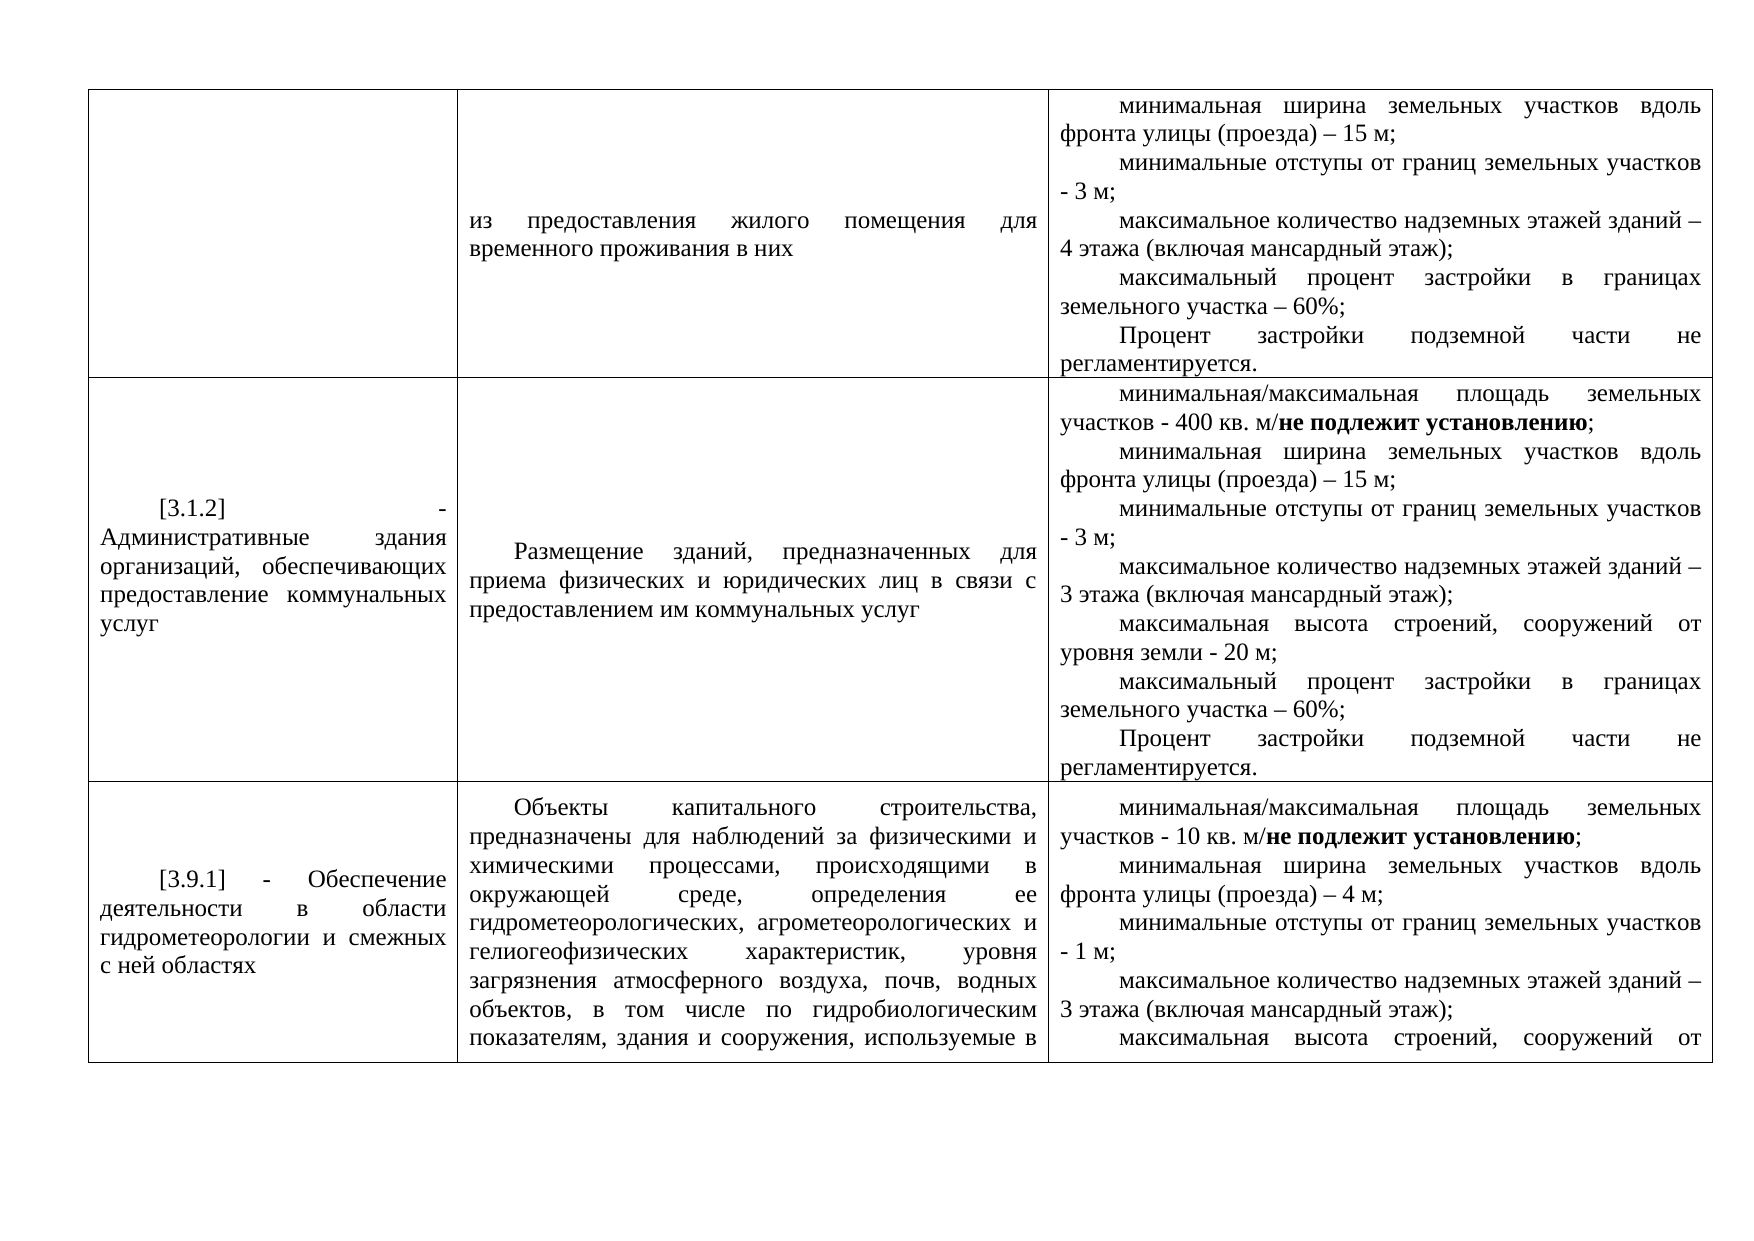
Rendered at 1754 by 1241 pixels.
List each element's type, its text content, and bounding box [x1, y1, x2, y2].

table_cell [89, 782, 457, 1062]
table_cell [1049, 90, 1712, 377]
table_cell Размещение зданий, предназначенных для приема физических и юридических лиц в связи с предоставлением им коммунальных услуг [458, 378, 1048, 781]
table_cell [458, 90, 1048, 377]
table_cell [3.1.2] - Административные здания организаций, обеспечивающих предоставление коммунальных услуг [89, 378, 457, 781]
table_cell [1049, 782, 1712, 1062]
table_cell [89, 90, 457, 377]
table_cell минимальная/максимальная площадь земельных участков - 400 кв. м/не подлежит установлению; минимальная ширина земельных участков вдоль фронта улицы (проезда) – 15 м; минимальные отступы от границ земельных участков - 3 м; максимальное количество надземных этажей зданий – 3 этажа (включая мансардный этаж); максимальная высота строений, сооружений от уровня земли - 20 м; максимальный процент застройки в границах земельного участка – 60%; Процент застройки подземной части не регламентируется. [1049, 378, 1712, 781]
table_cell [458, 782, 1048, 1062]
